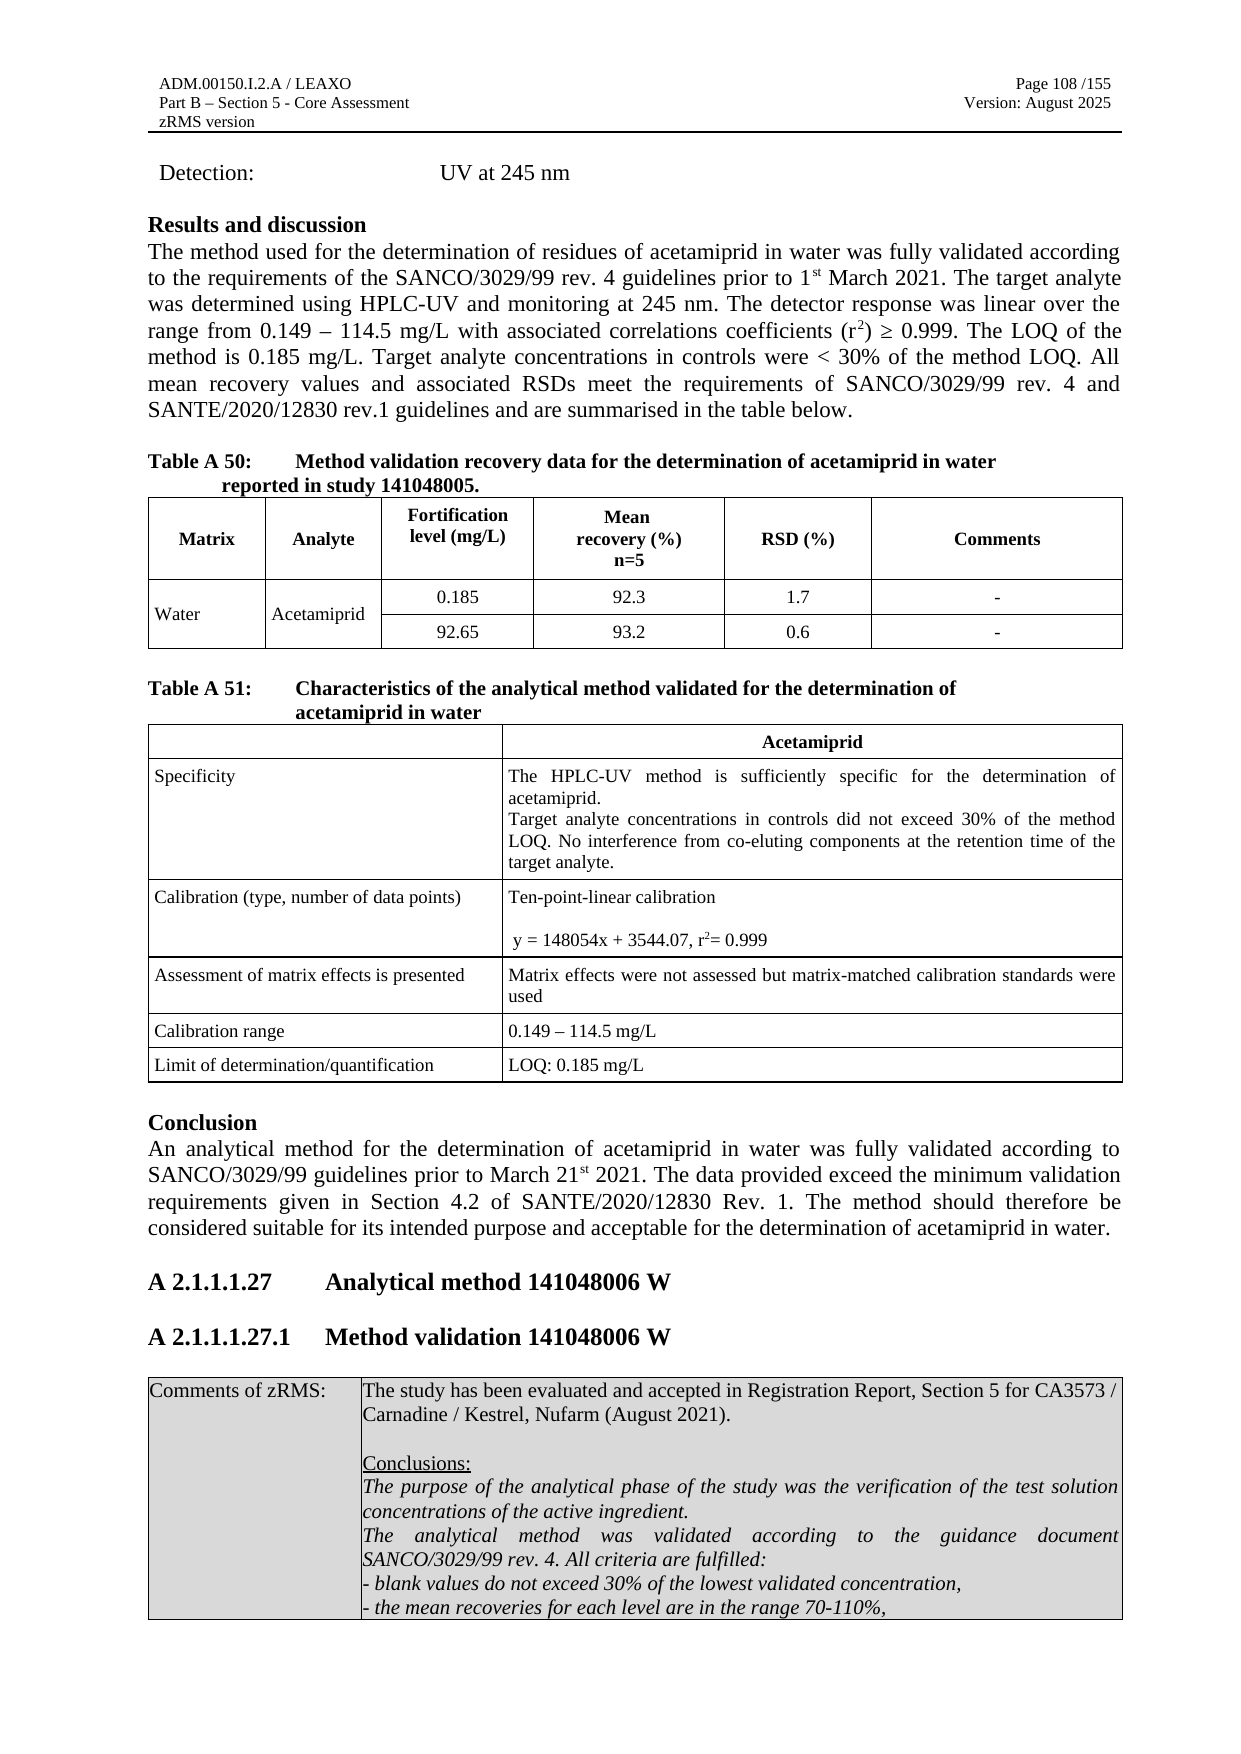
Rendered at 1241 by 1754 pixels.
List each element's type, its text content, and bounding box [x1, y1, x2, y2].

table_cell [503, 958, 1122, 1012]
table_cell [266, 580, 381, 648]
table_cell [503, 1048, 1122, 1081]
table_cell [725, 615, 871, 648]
text Results and discussion [148, 211, 1122, 238]
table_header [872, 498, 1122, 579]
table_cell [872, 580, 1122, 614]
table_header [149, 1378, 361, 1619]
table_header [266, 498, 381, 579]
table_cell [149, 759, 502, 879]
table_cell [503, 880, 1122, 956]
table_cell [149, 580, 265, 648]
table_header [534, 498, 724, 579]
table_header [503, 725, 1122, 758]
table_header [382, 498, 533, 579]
text Method validation 141048006 W [148, 1322, 1122, 1351]
text An analytical method for the determination of acetamiprid in water was fully validated according to SANCO/3029/99 guidelines prior to March 21st 2021. The data provided exceed the minimum validation requirements given in Section 4.2 of SANTE/2020/12830 Rev. 1. The method should therefore be considered suitable for its intended purpose and acceptable for the determination of acetamiprid in water. [148, 1135, 1122, 1241]
text Analytical method 141048006 W [148, 1267, 1122, 1296]
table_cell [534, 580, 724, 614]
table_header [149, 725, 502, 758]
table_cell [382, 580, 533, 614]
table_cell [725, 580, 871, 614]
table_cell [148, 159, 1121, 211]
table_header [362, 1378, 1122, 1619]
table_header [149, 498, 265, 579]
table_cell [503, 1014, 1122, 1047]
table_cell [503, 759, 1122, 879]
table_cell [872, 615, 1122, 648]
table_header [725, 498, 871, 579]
text Table A 50: Method validation recovery data for the determination of acetamiprid in water reported in study 141048005. [148, 449, 1122, 497]
text Conclusion [148, 1109, 1122, 1135]
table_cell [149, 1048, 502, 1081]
text Table A 51: Characteristics of the analytical method validated for the determination of acetamiprid in water [148, 676, 1122, 724]
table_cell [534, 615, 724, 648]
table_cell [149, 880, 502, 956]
text The method used for the determination of residues of acetamiprid in water was fully validated according to the requirements of the SANCO/3029/99 rev. 4 guidelines prior to 1st March 2021. The target analyte was determined using HPLC-UV and monitoring at 245 nm. The detector response was linear over the range from 0.149 – 114.5 mg/L with associated correlations coefficients (r2) ≥ 0.999. The LOQ of the method is 0.185 mg/L. Target analyte concentrations in controls were < 30% of the method LOQ. All mean recovery values and associated RSDs meet the requirements of SANCO/3029/99 rev. 4 and SANTE/2020/12830 rev.1 guidelines and are summarised in the table below. [148, 238, 1122, 422]
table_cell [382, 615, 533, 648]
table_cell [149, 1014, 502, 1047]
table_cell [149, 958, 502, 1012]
